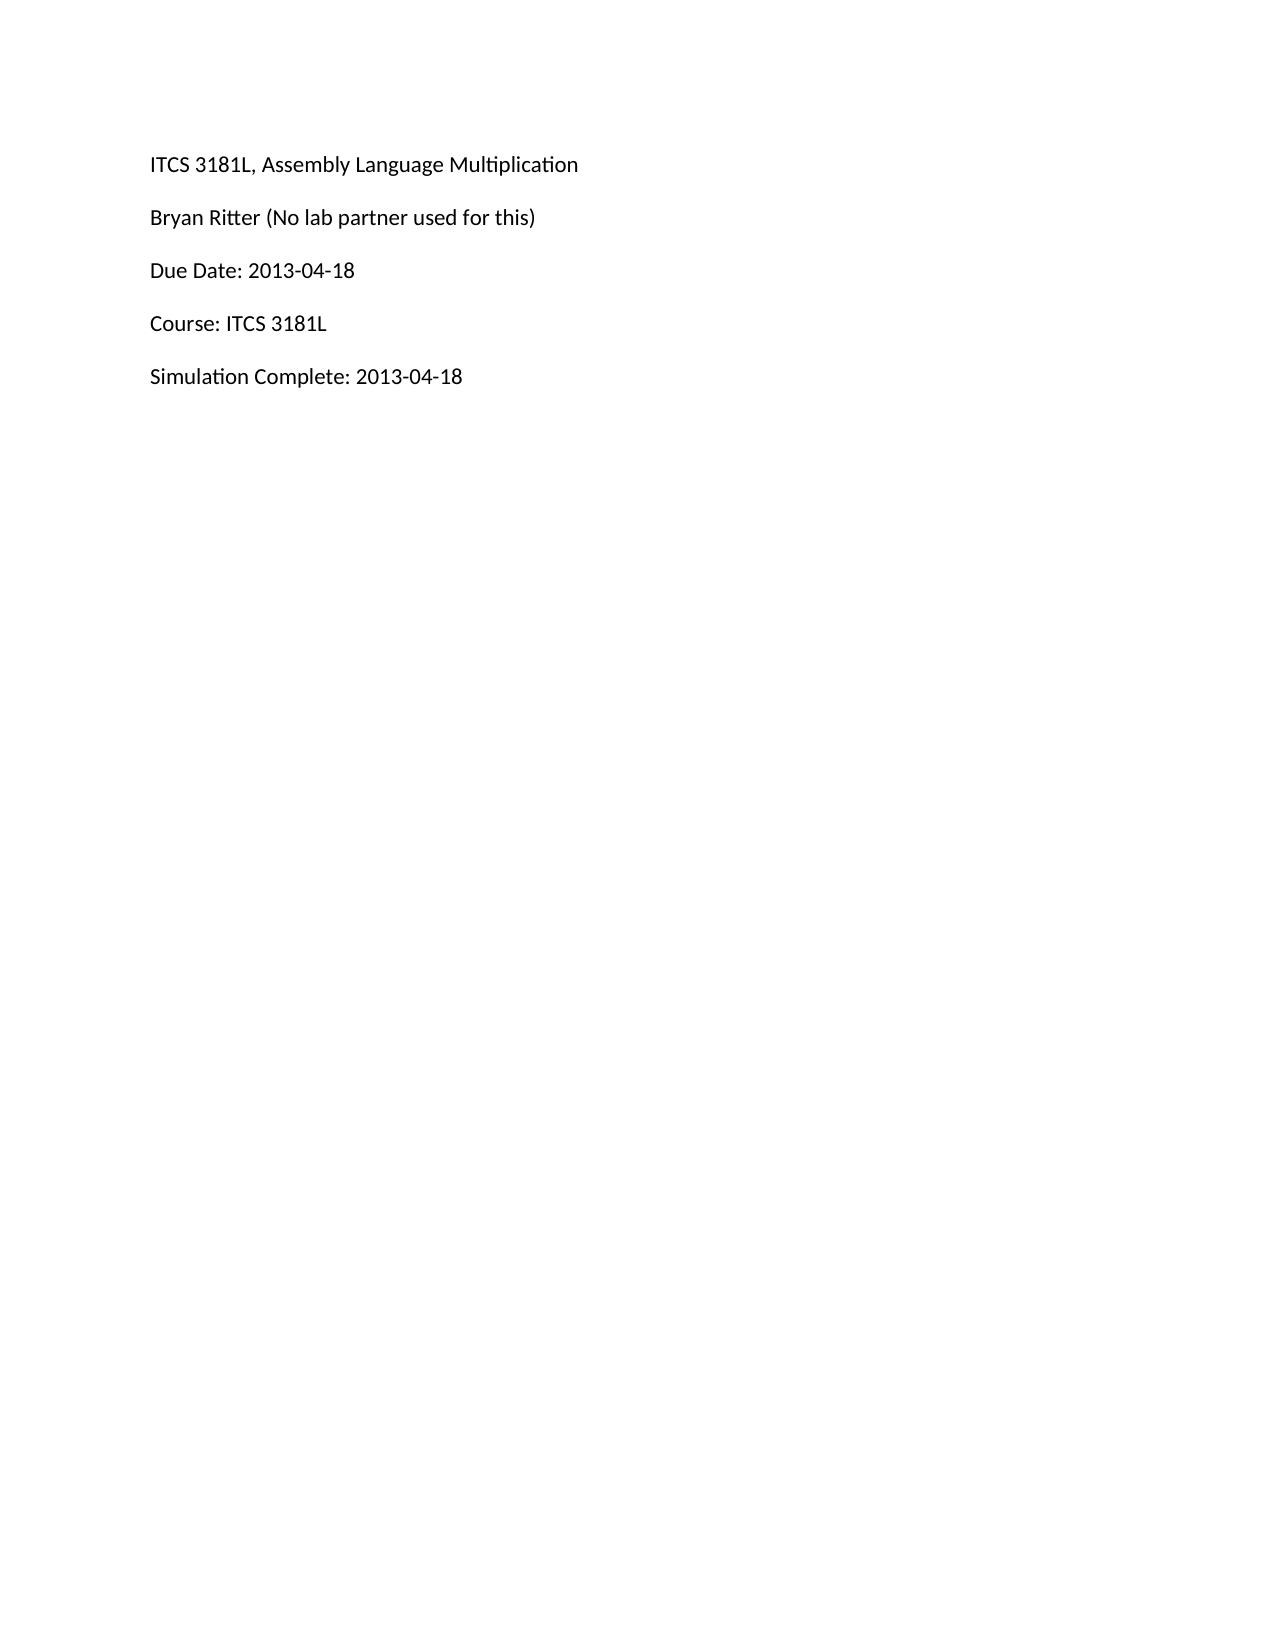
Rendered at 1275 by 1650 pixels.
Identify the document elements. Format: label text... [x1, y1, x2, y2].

text Simulation Complete: 2013-04-18 [150, 362, 1125, 390]
text Due Date: 2013-04-18 [150, 256, 1125, 284]
text Bryan Ritter (No lab partner used for this) [150, 203, 1125, 231]
text Course: ITCS 3181L [150, 309, 1125, 337]
text ITCS 3181L, Assembly Language Multiplication [150, 150, 1125, 178]
